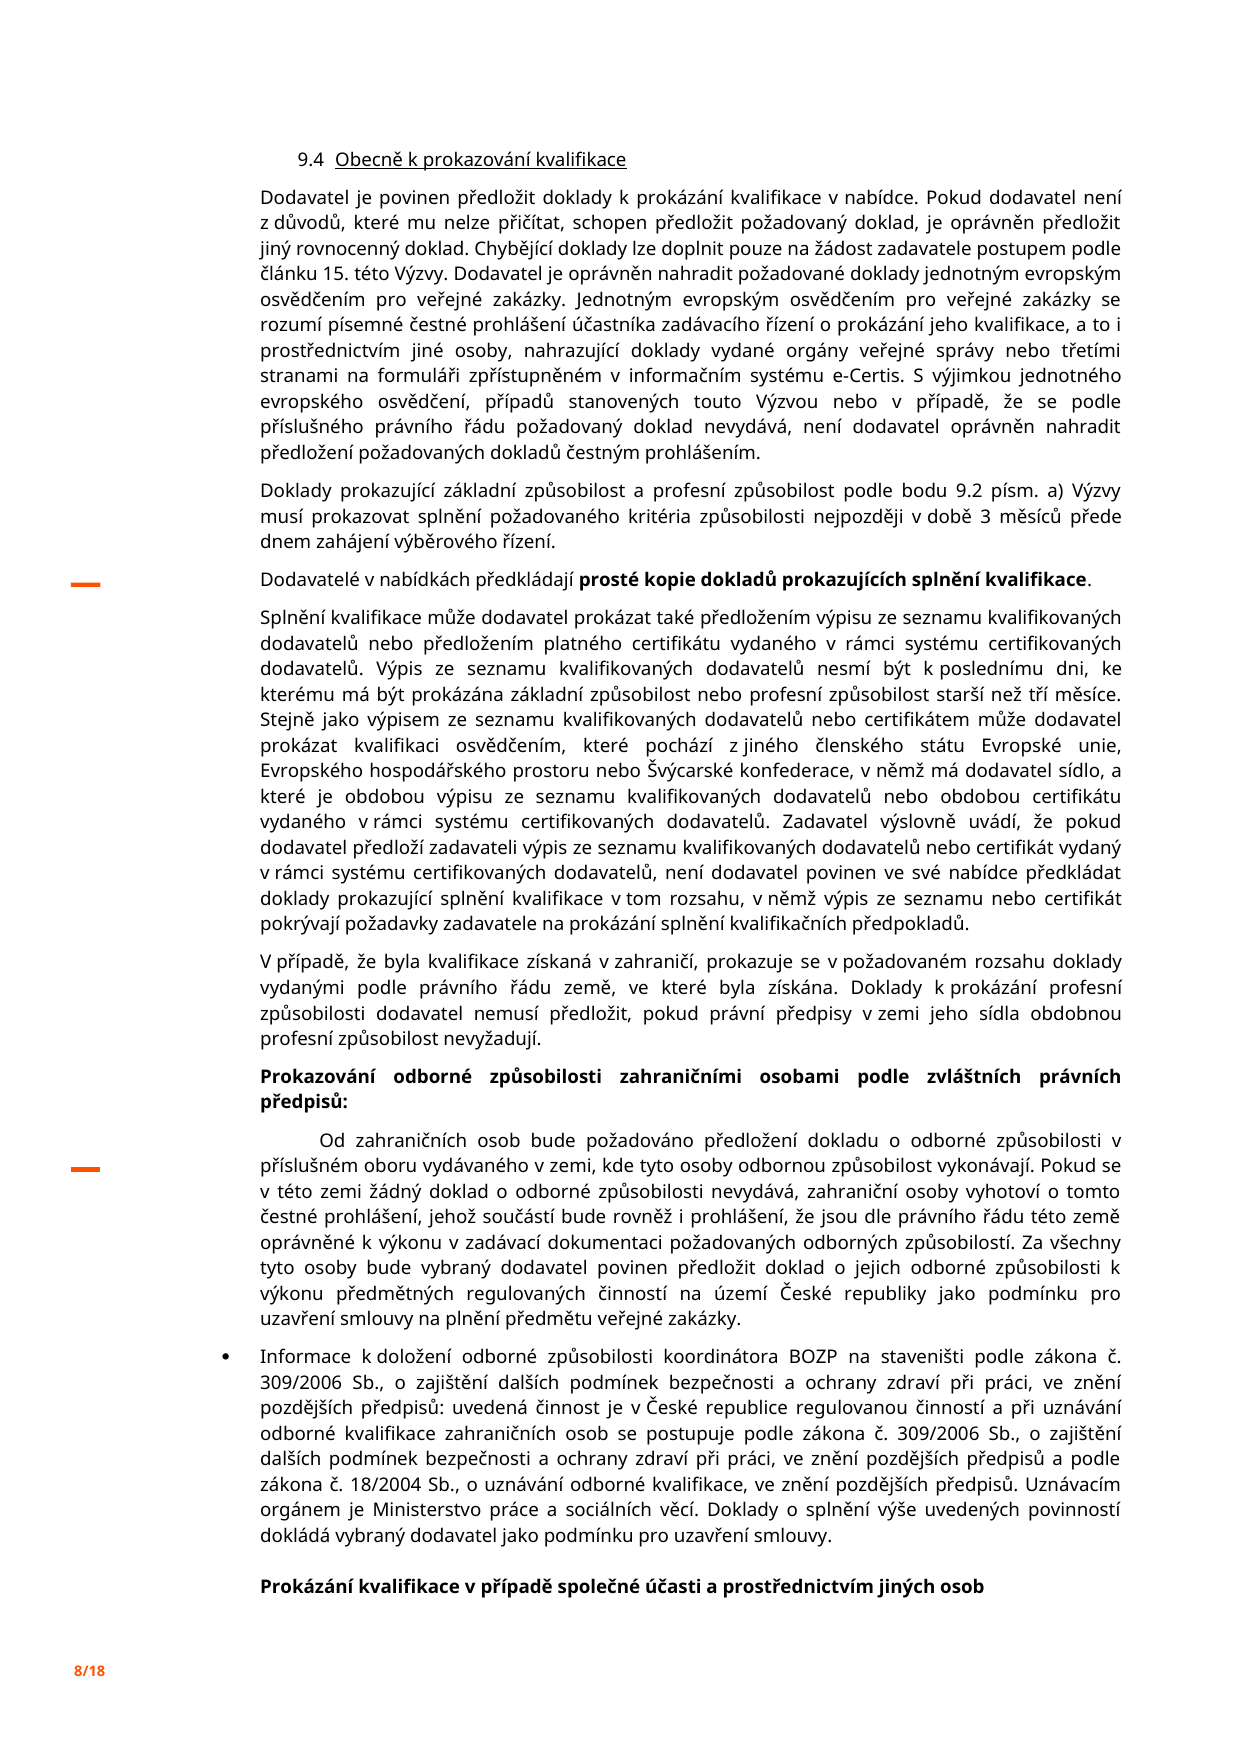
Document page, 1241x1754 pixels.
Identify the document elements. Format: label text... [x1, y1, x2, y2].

text Od zahraničních osob bude požadováno předložení dokladu o odborné způsobilosti v příslušném oboru vydávaného v zemi, kde tyto osoby odbornou způsobilost vykonávají. Pokud se v této zemi žádný doklad o odborné způsobilosti nevydává, zahraniční osoby vyhotoví o tomto čestné prohlášení, jehož součástí bude rovněž i prohlášení, že jsou dle právního řádu této země oprávněné k výkonu v zadávací dokumentaci požadovaných odborných způsobilostí. Za všechny tyto osoby bude vybraný dodavatel povinen předložit doklad o jejich odborné způsobilosti k výkonu předmětných regulovaných činností na území České republiky jako podmínku pro uzavření smlouvy na plnění předmětu veřejné zakázky. [260, 1127, 1122, 1331]
text Doklady prokazující základní způsobilost a profesní způsobilost podle bodu 9.2 písm. a) Výzvy musí prokazovat splnění požadovaného kritéria způsobilosti nejpozději v době 3 měsíců přede dnem zahájení výběrového řízení. [260, 477, 1122, 554]
text Dodavatelé v nabídkách předkládají prosté kopie dokladů prokazujících splnění kvalifikace. [260, 566, 1122, 592]
text Prokázání kvalifikace v případě společné účasti a prostřednictvím jiných osob [260, 1573, 1122, 1599]
text Prokazování odborné způsobilosti zahraničními osobami podle zvláštních právních předpisů: [260, 1063, 1122, 1114]
text Dodavatel je povinen předložit doklady k prokázání kvalifikace v nabídce. Pokud dodavatel není z důvodů, které mu nelze přičítat, schopen předložit požadovaný doklad, je oprávněn předložit jiný rovnocenný doklad. Chybějící doklady lze doplnit pouze na žádost zadavatele postupem podle článku 15. této Výzvy. Dodavatel je oprávněn nahradit požadované doklady jednotným evropským osvědčením pro veřejné zakázky. Jednotným evropským osvědčením pro veřejné zakázky se rozumí písemné čestné prohlášení účastníka zadávacího řízení o prokázání jeho kvalifikace, a to i prostřednictvím jiné osoby, nahrazující doklady vydané orgány veřejné správy nebo třetími stranami na formuláři zpřístupněném v informačním systému e-Certis. S výjimkou jednotného evropského osvědčení, případů stanovených touto Výzvou nebo v případě, že se podle příslušného právního řádu požadovaný doklad nevydává, není dodavatel oprávněn nahradit předložení požadovaných dokladů čestným prohlášením. [260, 184, 1122, 465]
text V případě, že byla kvalifikace získaná v zahraničí, prokazuje se v požadovaném rozsahu doklady vydanými podle právního řádu země, ve které byla získána. Doklady k prokázání profesní způsobilosti dodavatel nemusí předložit, pokud právní předpisy v zemi jeho sídla obdobnou profesní způsobilost nevyžadují. [260, 949, 1122, 1051]
text Splnění kvalifikace může dodavatel prokázat také předložením výpisu ze seznamu kvalifikovaných dodavatelů nebo předložením platného certifikátu vydaného v rámci systému certifikovaných dodavatelů. Výpis ze seznamu kvalifikovaných dodavatelů nesmí být k poslednímu dni, ke kterému má být prokázána základní způsobilost nebo profesní způsobilost starší než tří měsíce. Stejně jako výpisem ze seznamu kvalifikovaných dodavatelů nebo certifikátem může dodavatel prokázat kvalifikaci osvědčením, které pochází z jiného členského státu Evropské unie, Evropského hospodářského prostoru nebo Švýcarské konfederace, v němž má dodavatel sídlo, a které je obdobou výpisu ze seznamu kvalifikovaných dodavatelů nebo obdobou certifikátu vydaného v rámci systému certifikovaných dodavatelů. Zadavatel výslovně uvádí, že pokud dodavatel předloží zadavateli výpis ze seznamu kvalifikovaných dodavatelů nebo certifikát vydaný v rámci systému certifikovaných dodavatelů, není dodavatel povinen ve své nabídce předkládat doklady prokazující splnění kvalifikace v tom rozsahu, v němž výpis ze seznamu nebo certifikát pokrývají požadavky zadavatele na prokázání splnění kvalifikačních předpokladů. [260, 604, 1122, 936]
list Obecně k prokazování kvalifikace [297, 146, 1122, 172]
list Informace k doložení odborné způsobilosti koordinátora BOZP na staveništi podle zákona č. 309/2006 Sb., o zajištění dalších podmínek bezpečnosti a ochrany zdraví při práci, ve znění pozdějších předpisů: uvedená činnost je v České republice regulovanou činností a při uznávání odborné kvalifikace zahraničních osob se postupuje podle zákona č. 309/2006 Sb., o zajištění dalších podmínek bezpečnosti a ochrany zdraví při práci, ve znění pozdějších předpisů a podle zákona č. 18/2004 Sb., o uznávání odborné kvalifikace, ve znění pozdějších předpisů. Uznávacím orgánem je Ministerstvo práce a sociálních věcí. Doklady o splnění výše uvedených povinností dokládá vybraný dodavatel jako podmínku pro uzavření smlouvy. [222, 1343, 1122, 1548]
